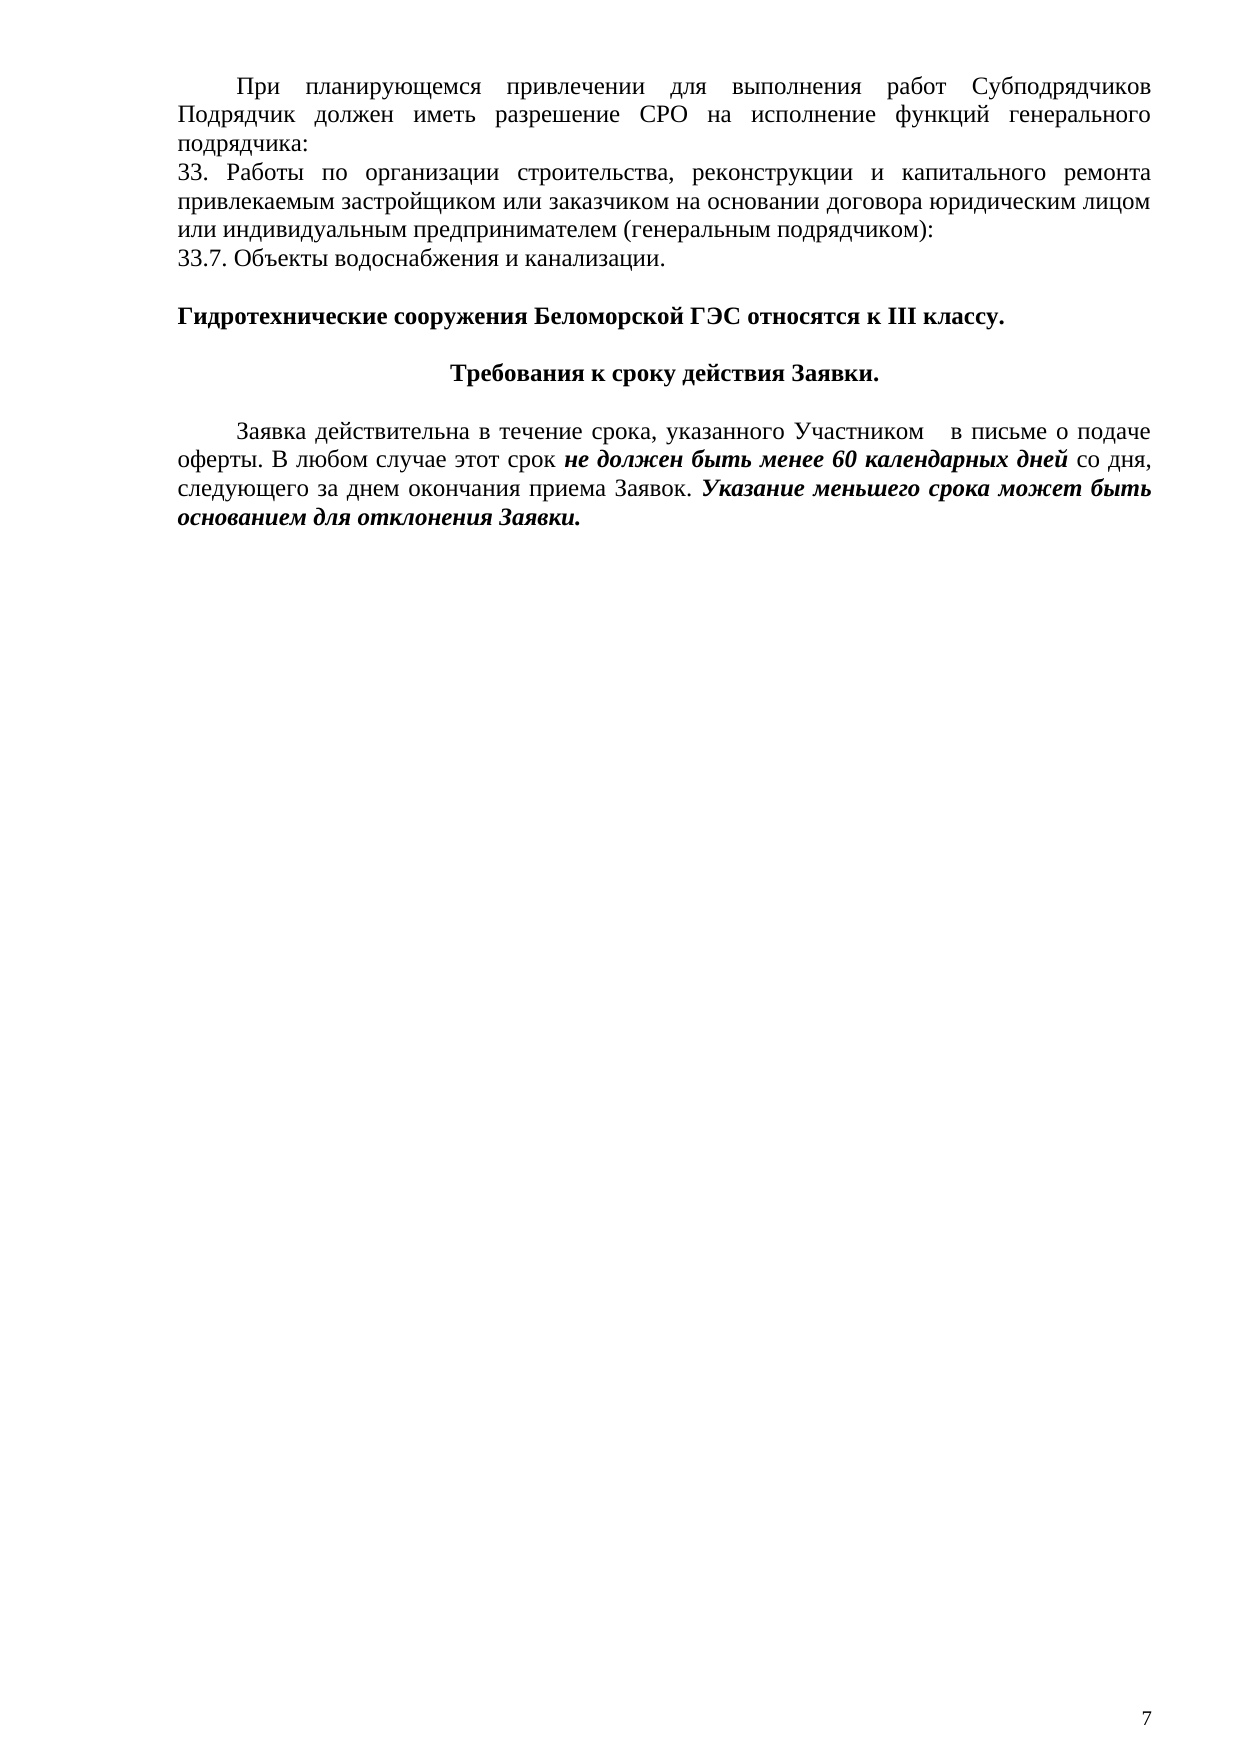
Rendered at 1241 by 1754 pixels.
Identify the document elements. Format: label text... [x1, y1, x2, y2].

text 33. Работы по организации строительства, реконструкции и капитального ремонта привлекаемым застройщиком или заказчиком на основании договора юридическим лицом или индивидуальным предпринимателем (генеральным подрядчиком): [177, 157, 1152, 243]
text При планирующемся привлечении для выполнения работ Субподрядчиков Подрядчик должен иметь разрешение СРО на исполнение функций генерального подрядчика: [177, 71, 1152, 157]
text Требования к сроку действия Заявки. [177, 358, 1152, 387]
text Гидротехнические сооружения Беломорской ГЭС относятся к III классу. [177, 301, 1152, 329]
text 33.7. Объекты водоснабжения и канализации. [177, 243, 1152, 272]
text Заявка действительна в течение срока, указанного Участником в письме о подаче оферты. В любом случае этот срок не должен быть менее 60 календарных дней со дня, следующего за днем окончания приема Заявок. Указание меньшего срока может быть основанием для отклонения Заявки. [177, 416, 1152, 531]
